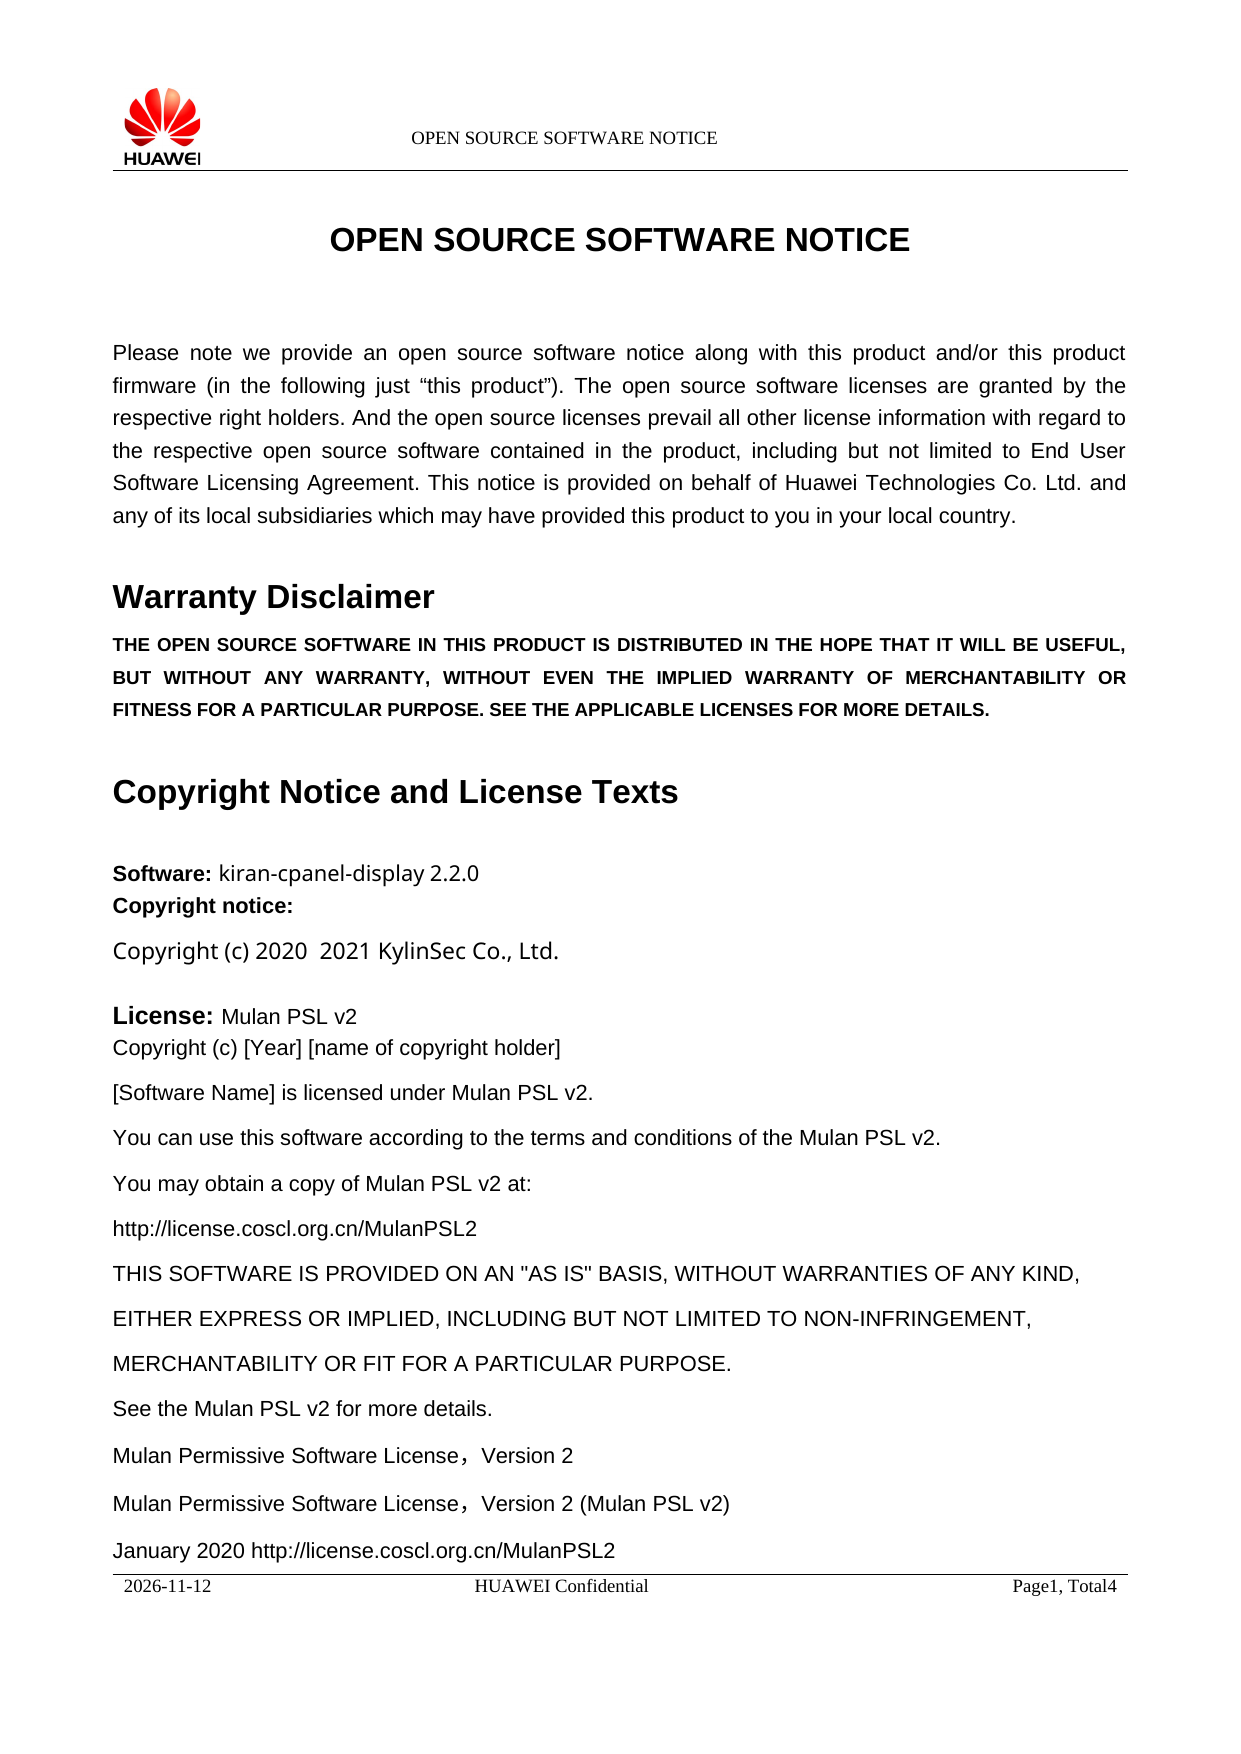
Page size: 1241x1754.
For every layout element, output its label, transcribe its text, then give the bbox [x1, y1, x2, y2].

text Copyright notice: [112, 889, 1128, 921]
text You can use this software according to the terms and conditions of the Mulan PSL v2. [112, 1122, 1128, 1154]
text Mulan Permissive Software License，Version 2 (Mulan PSL v2) [112, 1486, 1128, 1518]
text [Software Name] is licensed under Mulan PSL v2. [112, 1077, 1128, 1109]
text Copyright (c) [Year] [name of copyright holder] [112, 1031, 1128, 1064]
text You may obtain a copy of Mulan PSL v2 at: [112, 1167, 1128, 1199]
text THIS SOFTWARE IS PROVIDED ON AN "AS IS" BASIS, WITHOUT WARRANTIES OF ANY KIND, [112, 1257, 1128, 1289]
text Warranty Disclaimer [112, 564, 1128, 629]
text EITHER EXPRESS OR IMPLIED, INCLUDING BUT NOT LIMITED TO NON-INFRINGEMENT, [112, 1302, 1128, 1334]
text http://license.coscl.org.cn/MulanPSL2 [112, 1212, 1128, 1244]
text Please note we provide an open source software notice along with this product and/or this product firmware (in the following just “this product”). The open source software licenses are granted by the respective right holders. And the open source licenses prevail all other license information with regard to the respective open source software contained in the product, including but not limited to End User Software Licensing Agreement. This notice is provided on behalf of Huawei Technologies Co. Ltd. and any of its local subsidiaries which may have provided this product to you in your local country. [112, 336, 1128, 531]
picture [124, 88, 201, 165]
title Software: kiran-cpanel-display 2.2.0 [112, 856, 1128, 889]
text MERCHANTABILITY OR FIT FOR A PARTICULAR PURPOSE. [112, 1347, 1128, 1380]
text Copyright (c) 2020 2021 KylinSec Co., Ltd. [112, 934, 1128, 999]
text See the Mulan PSL v2 for more details. [112, 1392, 1128, 1425]
text OPEN SOURCE SOFTWARE NOTICE [112, 206, 1128, 271]
text Copyright Notice and License Texts [112, 759, 1128, 824]
text The open source software in this product is distributed in the hope that it will be useful, but WITHOUT ANY WARRANTY, without even the implied warranty of MERCHANTABILITY or FITNESS FOR A PARTICULAR PURPOSE. See the applicable licenses for more details. [112, 629, 1128, 726]
text Mulan Permissive Software License，Version 2 [112, 1437, 1128, 1470]
text January 2020 http://license.coscl.org.cn/MulanPSL2 [112, 1534, 1128, 1567]
text License: Mulan PSL v2 [112, 999, 1128, 1031]
